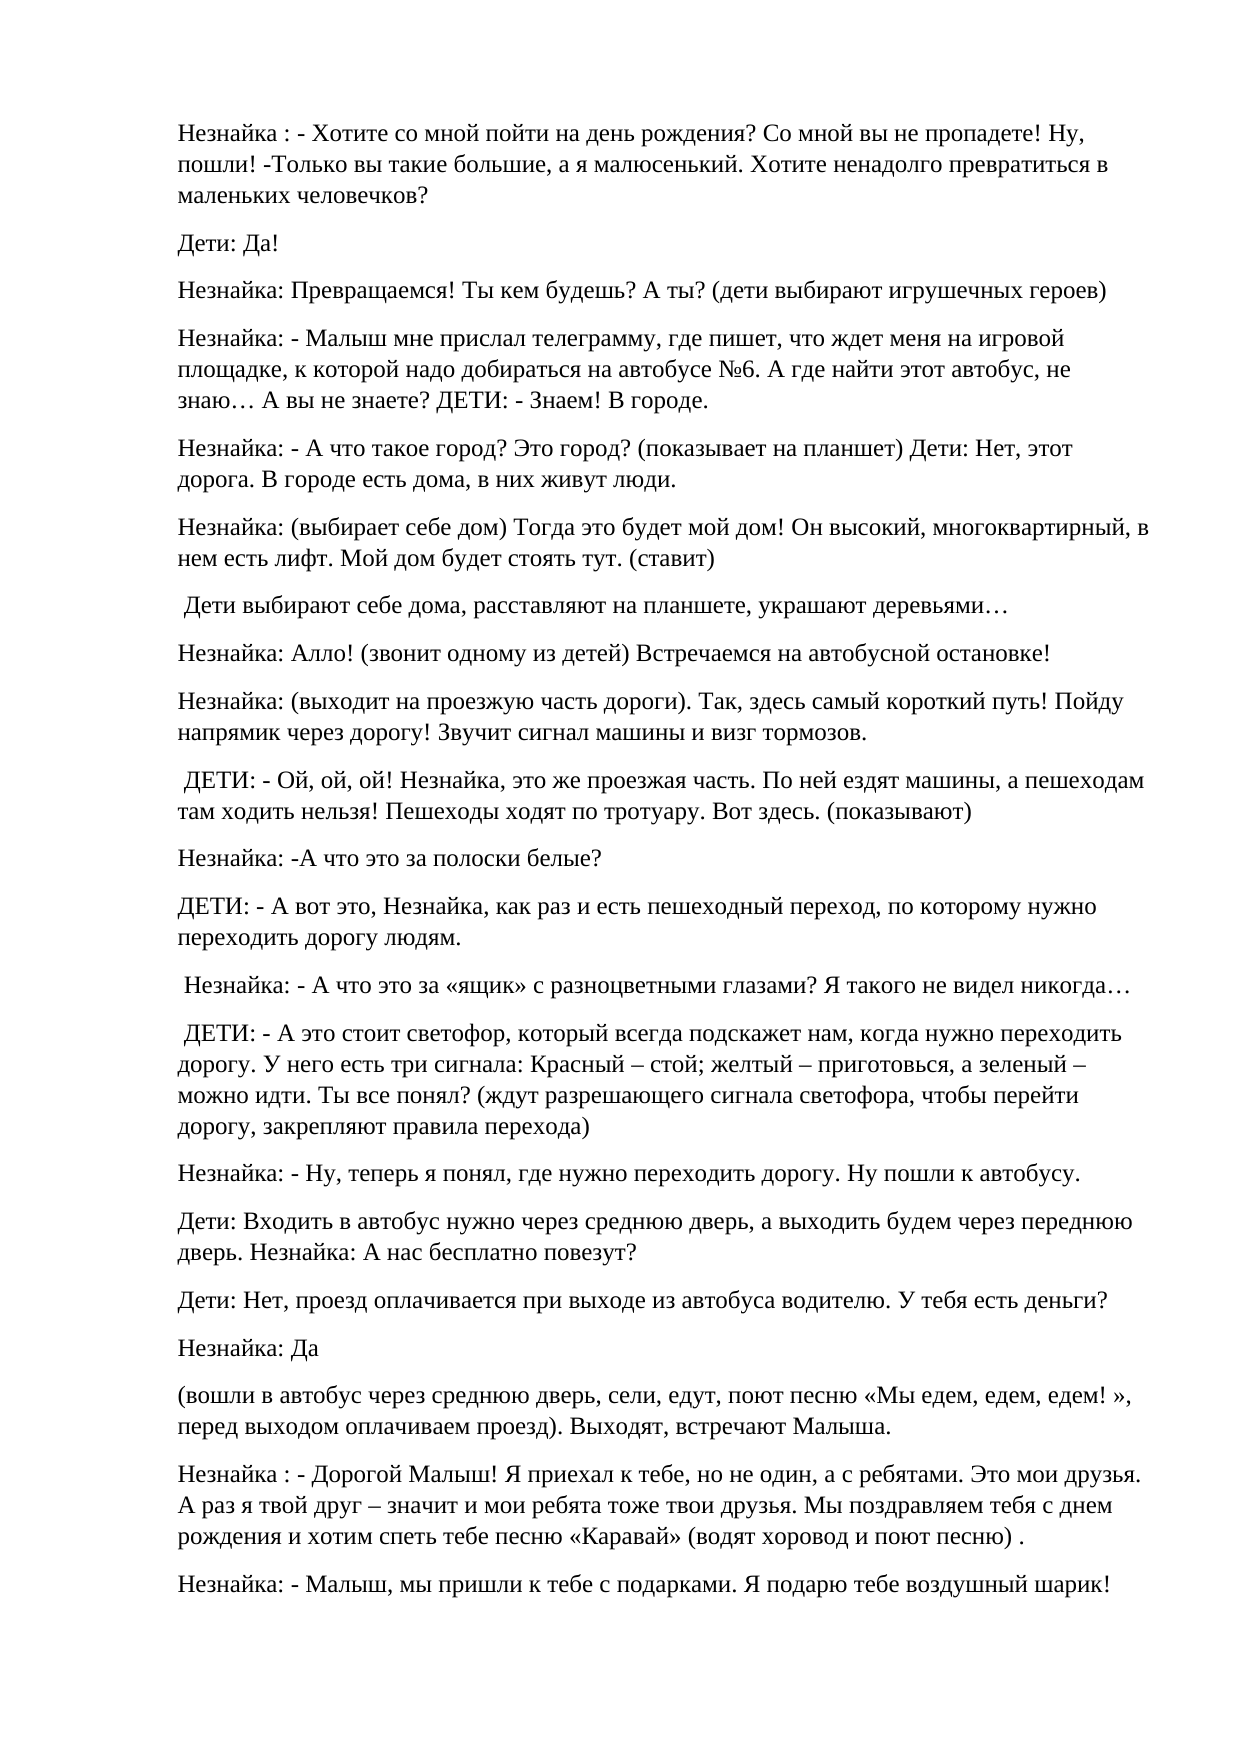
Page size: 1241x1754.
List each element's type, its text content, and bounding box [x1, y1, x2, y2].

text Дети выбирают себе дома, расставляют на планшете, украшают деревьями… [177, 591, 1152, 619]
text Незнайка: - А что такое город? Это город? (показывает на планшет) Дети: Нет, этот дорога. В городе есть дома, в них живут люди. [177, 433, 1152, 493]
text Незнайка: (выходит на проезжую часть дороги). Так, здесь самый короткий путь! Пойду напрямик через дорогу! Звучит сигнал машины и визг тормозов. [177, 686, 1152, 746]
text ДЕТИ: - А это стоит светофор, который всегда подскажет нам, когда нужно переходить дорогу. У него есть три сигнала: Красный – стой; желтый – приготовься, а зеленый – можно идти. Ты все понял? (ждут разрешающего сигнала светофора, чтобы перейти дорогу, закрепляют правила перехода) [177, 1018, 1152, 1139]
text Незнайка: - А что это за «ящик» с разноцветными глазами? Я такого не видел никогда… [177, 970, 1152, 999]
text ДЕТИ: - А вот это, Незнайка, как раз и есть пешеходный переход, по которому нужно переходить дорогу людям. [177, 891, 1152, 951]
text Незнайка: - Ну, теперь я понял, где нужно переходить дорогу. Ну пошли к автобусу. [177, 1158, 1152, 1187]
text Незнайка : - Дорогой Малыш! Я приехал к тебе, но не один, а с ребятами. Это мои друзья. А раз я твой друг – значит и мои ребята тоже твои друзья. Мы поздравляем тебя с днем рождения и хотим спеть тебе песню «Каравай» (водят хоровод и поют песню) . [177, 1459, 1152, 1550]
text Незнайка: Алло! (звонит одному из детей) Встречаемся на автобусной остановке! [177, 638, 1152, 667]
text Незнайка: Да [177, 1333, 1152, 1361]
text Дети: Да! [177, 228, 1152, 257]
text Дети: Входить в автобус нужно через среднюю дверь, а выходить будем через переднюю дверь. Незнайка: А нас бесплатно повезут? [177, 1206, 1152, 1266]
text Незнайка: - Малыш мне прислал телеграмму, где пишет, что ждет меня на игровой площадке, к которой надо добираться на автобусе №6. А где найти этот автобус, не знаю… А вы не знаете? ДЕТИ: - Знаем! В городе. [177, 323, 1152, 414]
text Незнайка : - Хотите со мной пойти на день рождения? Со мной вы не пропадете! Ну, пошли! -Только вы такие большие, а я малюсенький. Хотите ненадолго превратиться в маленьких человечков? [177, 118, 1152, 209]
text Незнайка: (выбирает себе дом) Тогда это будет мой дом! Он высокий, многоквартирный, в нем есть лифт. Мой дом будет стоять тут. (ставит) [177, 512, 1152, 572]
text Дети: Нет, проезд оплачивается при выходе из автобуса водителю. У тебя есть деньги? [177, 1285, 1152, 1314]
text Незнайка: -А что это за полоски белые? [177, 843, 1152, 872]
text (вошли в автобус через среднюю дверь, сели, едут, поют песню «Мы едем, едем, едем! », перед выходом оплачиваем проезд). Выходят, встречают Малыша. [177, 1380, 1152, 1440]
text Незнайка: Превращаемся! Ты кем будешь? А ты? (дети выбирают игрушечных героев) [177, 276, 1152, 304]
text Незнайка: - Малыш, мы пришли к тебе с подарками. Я подарю тебе воздушный шарик! [177, 1569, 1152, 1598]
text ДЕТИ: - Ой, ой, ой! Незнайка, это же проезжая часть. По ней ездят машины, а пешеходам там ходить нельзя! Пешеходы ходят по тротуару. Вот здесь. (показывают) [177, 765, 1152, 824]
